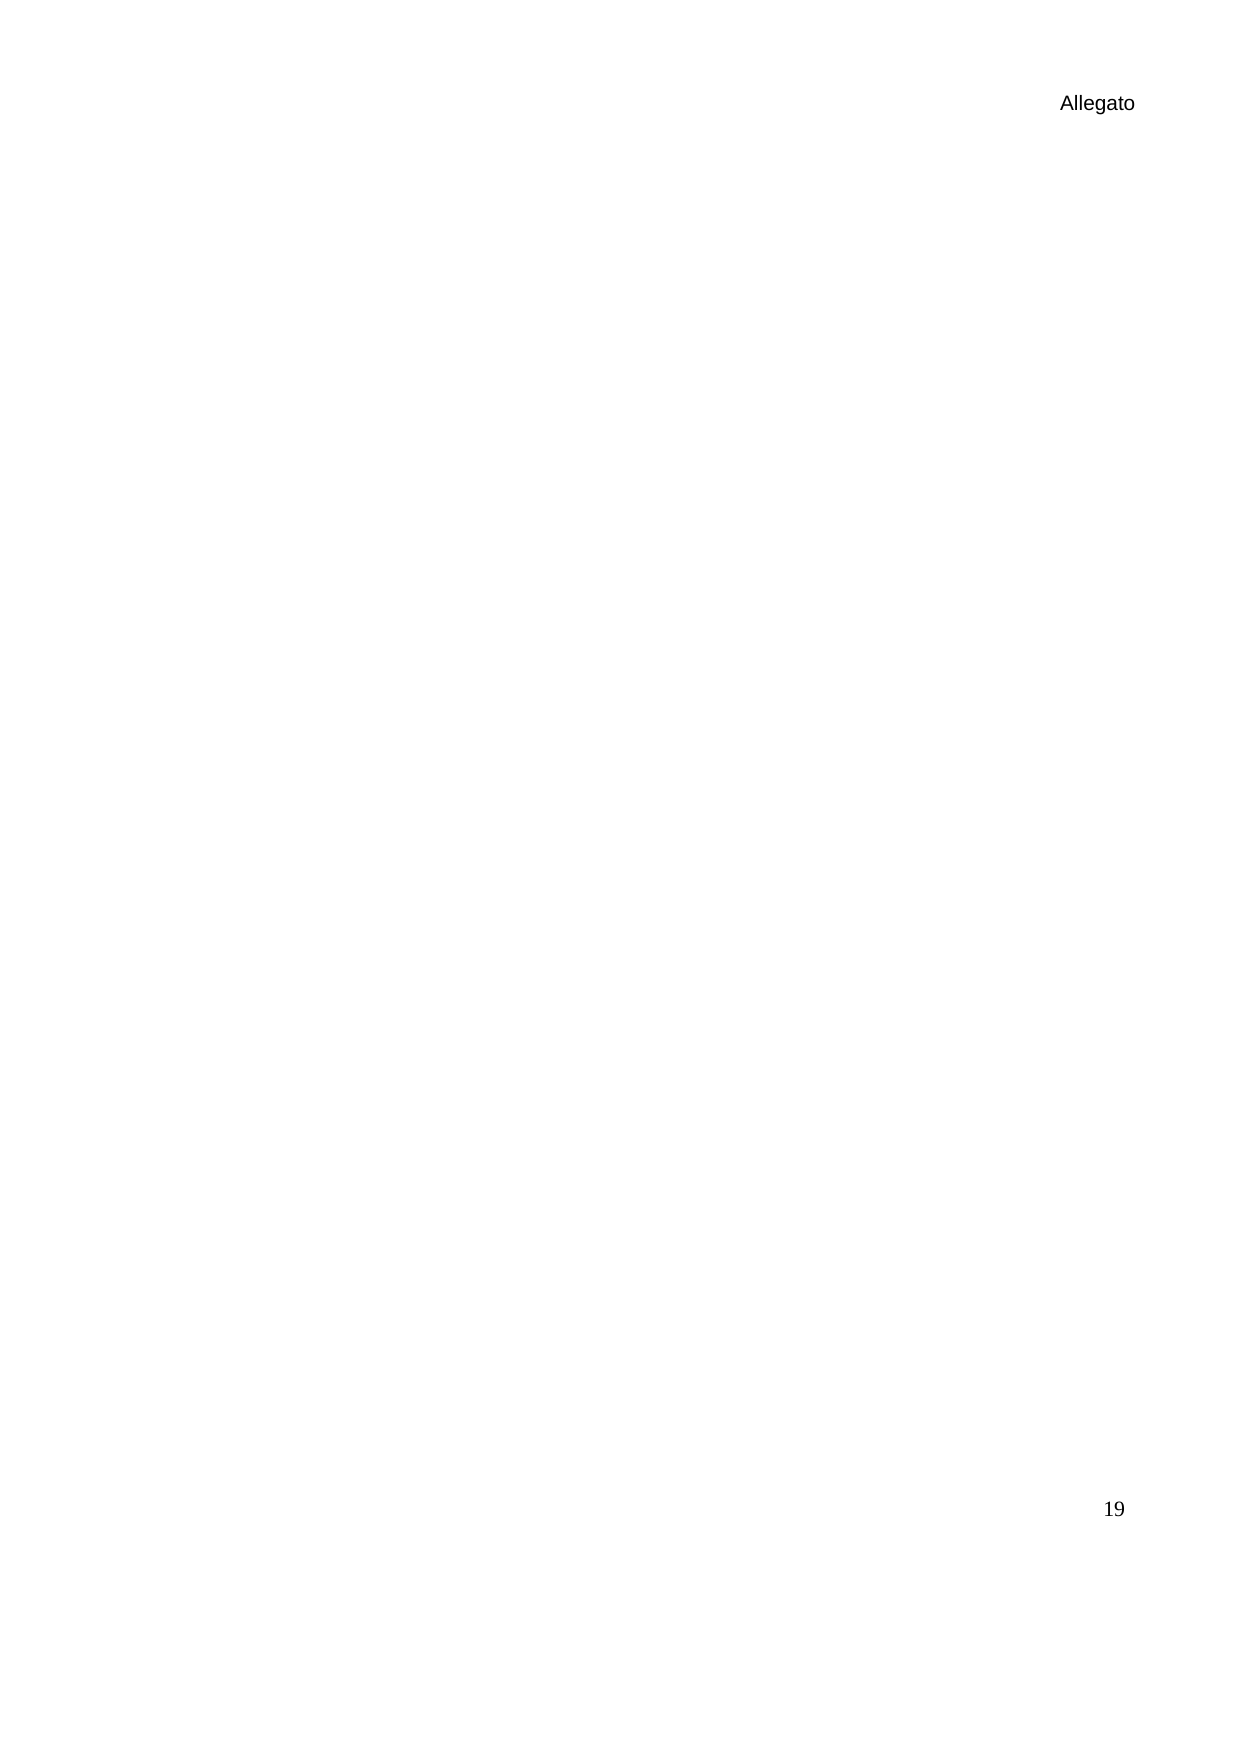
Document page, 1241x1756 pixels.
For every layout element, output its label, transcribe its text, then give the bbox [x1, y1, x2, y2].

text 19 [150, 1496, 1125, 1522]
text Allegato [150, 91, 1135, 115]
